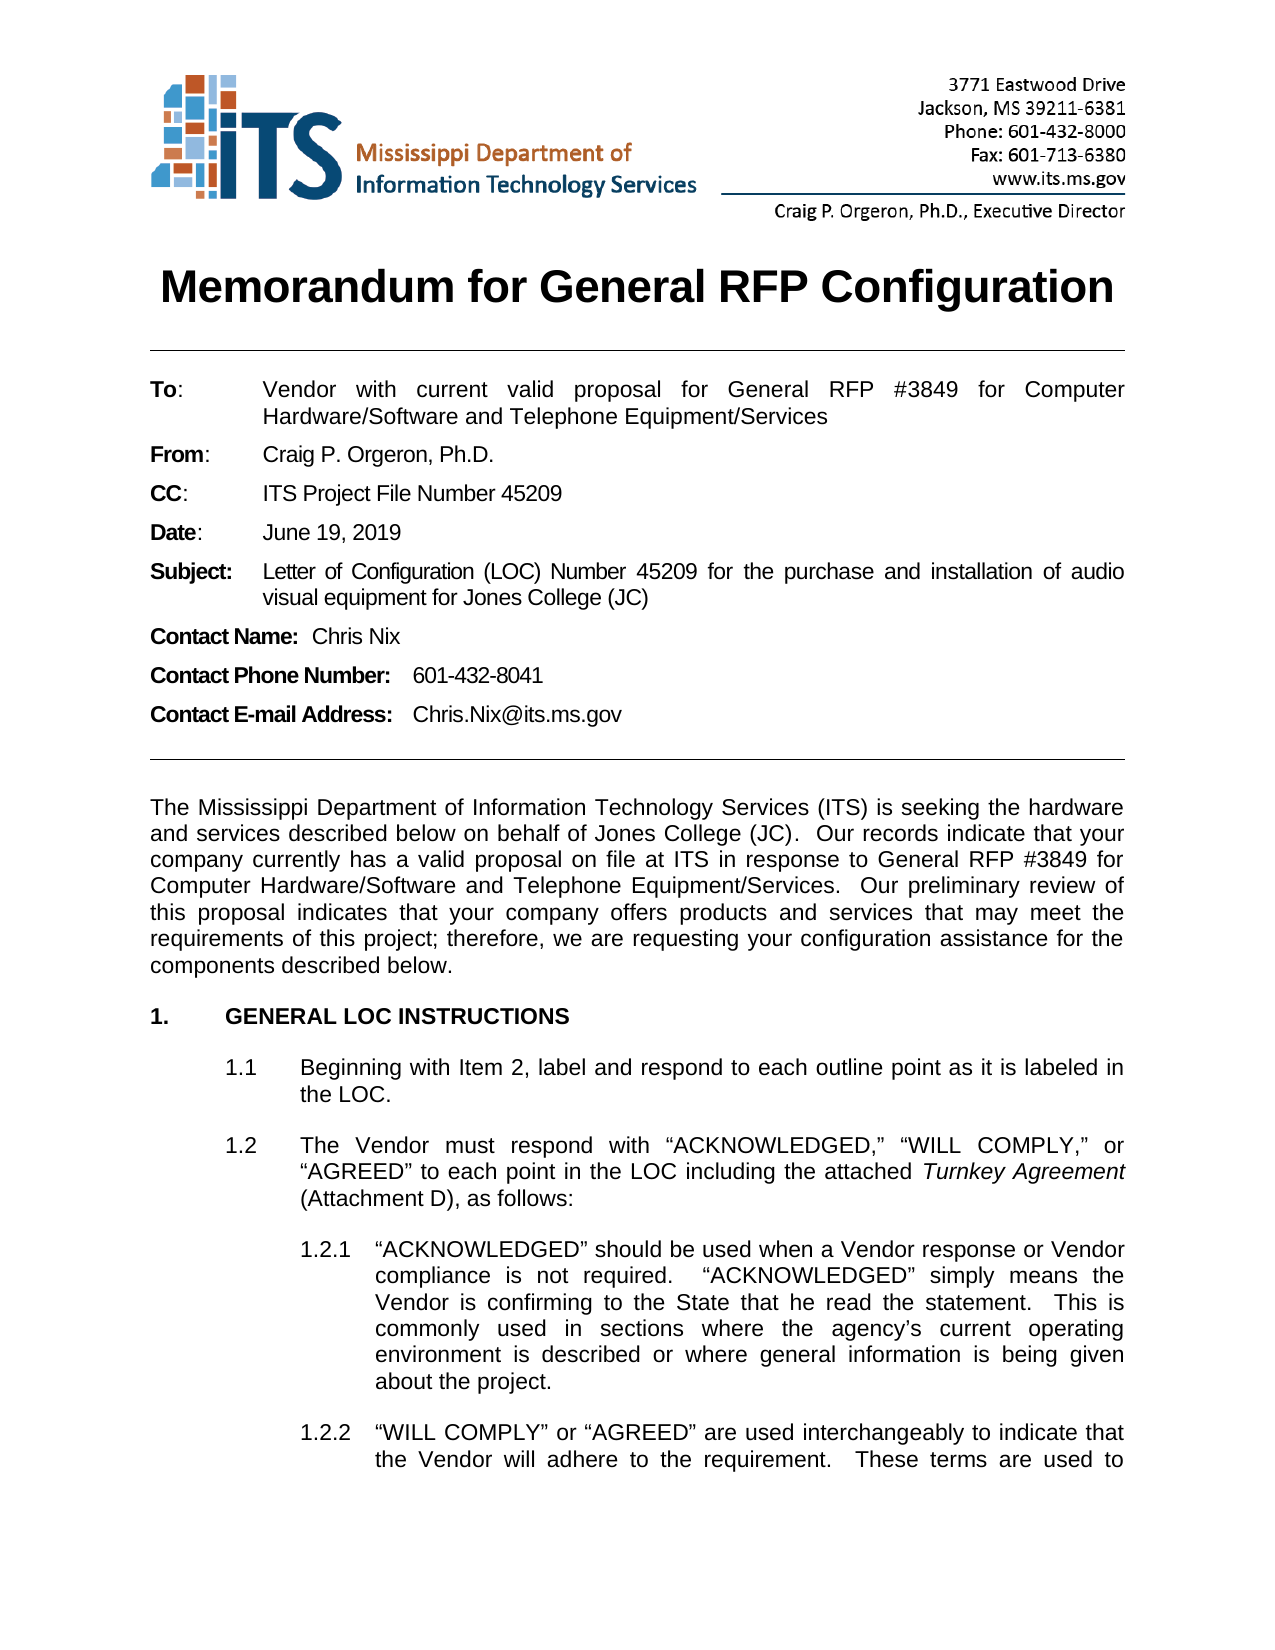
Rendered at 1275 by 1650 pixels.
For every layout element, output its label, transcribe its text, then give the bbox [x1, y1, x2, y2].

text The Mississippi Department of Information Technology Services (ITS) is seeking the hardware and services described below on behalf of Jones College (JC)MSU. Our records indicate that your company currently has a valid proposal on file at ITS in response to General RFP #3849 for Computer Hardware/Software and Telephone Equipment/Services. Our preliminary review of this proposal indicates that your company offers products and services that may meet the requirements of this project; therefore, we are requesting your configuration assistance for the components described below. [150, 793, 1125, 978]
text GENERAL LOC INSTRUCTIONS [150, 1003, 1125, 1029]
text Date: June 19, 2019 [150, 519, 1125, 546]
text Contact Phone Number: 601-432-8041 [150, 662, 1125, 688]
text Contact Name: Chris NixChris Nix [150, 623, 1125, 649]
picture [151, 75, 1125, 223]
text To: Vendor with current valid proposal for General RFP #36083849 for Computer Hardware/Software and Telephone Equipment/Services [150, 376, 1125, 429]
text From: Craig P. Orgeron, Ph.D. [150, 441, 1125, 468]
text Beginning with Item 2, label and respond to each outline point as it is labeled in the LOC. [225, 1054, 1125, 1107]
text CC: ITS Project File Number 40563ITS Project File Number 45209 [150, 480, 1125, 507]
text Subject: Letter of Configuration (LOC) Number 4177545209 for the purchase and installation on inside communication cablethe purchase and installation of audio visual equipment for Jones College (JC) [150, 558, 1125, 611]
text Contact E-mail Address: Chris.NixChris.Nix@its.ms.gov [150, 701, 1125, 759]
text The Vendor must respond with “ACKNOWLEDGED,” “WILL COMPLY,” or “AGREED” to each point in the LOC including the attached Turnkey Agreement (Attachment D), as follows: [225, 1132, 1125, 1211]
text “ACKNOWLEDGED” should be used when a Vendor response or Vendor compliance is not required. “ACKNOWLEDGED” simply means the Vendor is confirming to the State that he read the statement. This is commonly used in sections where the agency’s current operating environment is described or where general information is being given about the project. [300, 1236, 1125, 1394]
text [300, 1419, 1125, 1472]
subtitle Memorandum for General RFP Configuration [150, 260, 1125, 350]
